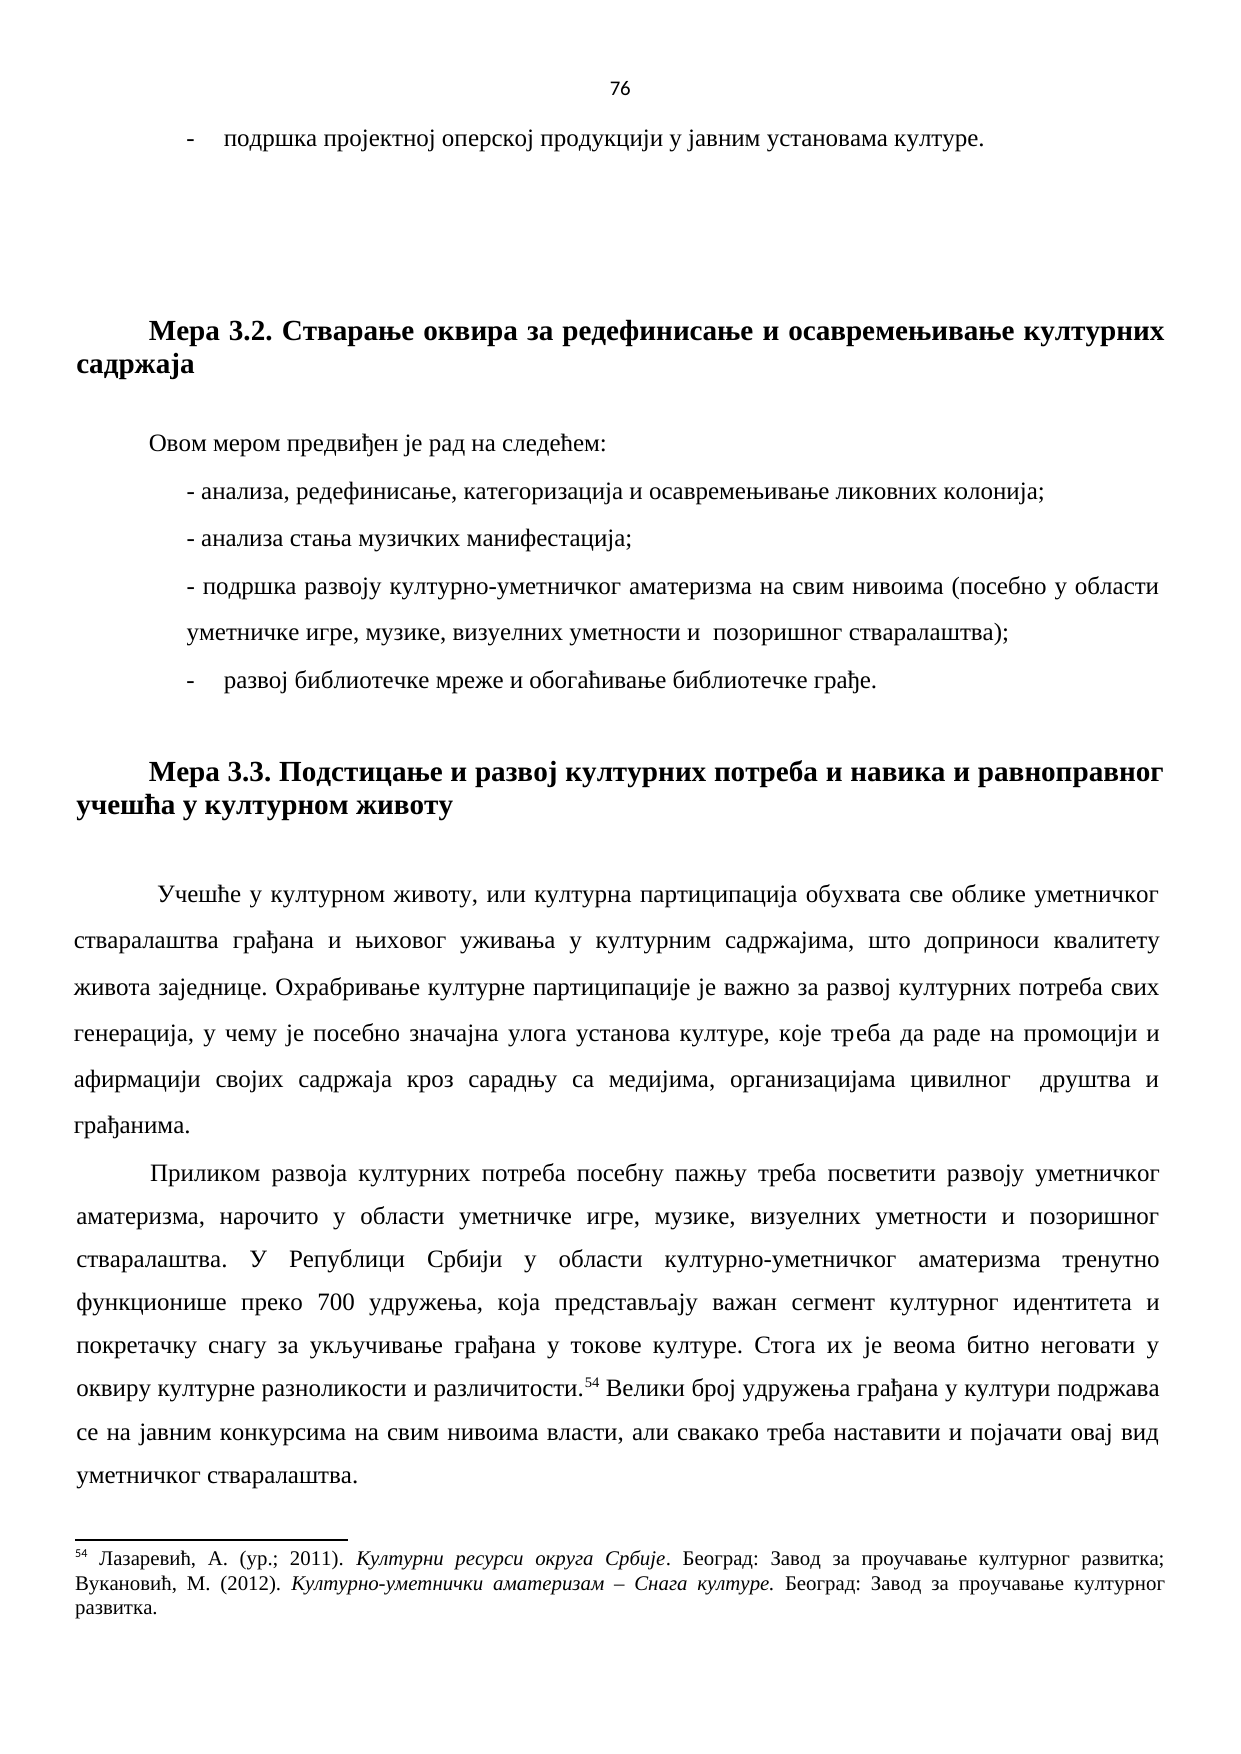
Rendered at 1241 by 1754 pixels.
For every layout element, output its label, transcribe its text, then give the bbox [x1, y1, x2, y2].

text - анализа стања музичких манифестација; [186, 523, 1161, 552]
text Учешће у културном животу, или културна партиципација обухвата све облике уметничког стваралаштва грађана и њиховог уживања у културним садржајима, што доприноси квалитету живота заједнице. Охрабривање културне партиципације је важно за развој културних потреба свих генерација, у чему је посебно значајна улога установа културе, које трeба да раде на промоцији и афирмацији својих садржаја кроз сарадњу са медијима, организацијама цивилног друштва и грађанима. [73, 879, 1161, 1139]
text Приликом развоја културних потреба посебну пажњу треба посветити развоју уметничког аматеризма, нарочито у области уметничке игре, музике, визуелних уметности и позоришног стваралаштва. У Републици Србији у области културно-уметничког аматеризма тренутно функционише преко 700 удружења, која представљају важан сегмент културног идентитета и покретачку снагу за укључивање грађана у токове културе. Стога их је веома битно неговати у оквиру културне разноликости и различитости. Велики број удружења грађана у култури подржава се на јавним конкурсима на свим нивоима власти, али свакако треба наставити и појачати овај вид уметничког стваралаштва. [75, 1158, 1161, 1488]
text Овом мером предвиђен је рад на следећем: [74, 428, 1161, 457]
text Мера 3.2. Стварање оквира за редефинисање и осавремењивање културних садржаја [76, 313, 1165, 380]
list развој библиотечке мреже и обогаћивање библиотечке грађе. [186, 665, 1165, 693]
text - анализа, редефинисање, категоризација и осавремењивање ликовних колонија; [186, 476, 1161, 505]
subtitle Мера 3.3. Подстицање и развој културних потреба и навика и равноправног учешћа у културном животу [76, 754, 1165, 821]
text - подршка развоју културно-уметничког аматеризма на свим нивоима (посебно у области уметничке игре, музике, визуелних уметности и позоришног стваралаштва); [186, 571, 1161, 646]
list подршка пројектној оперској продукцији у јавним установама културе. [186, 123, 1161, 151]
